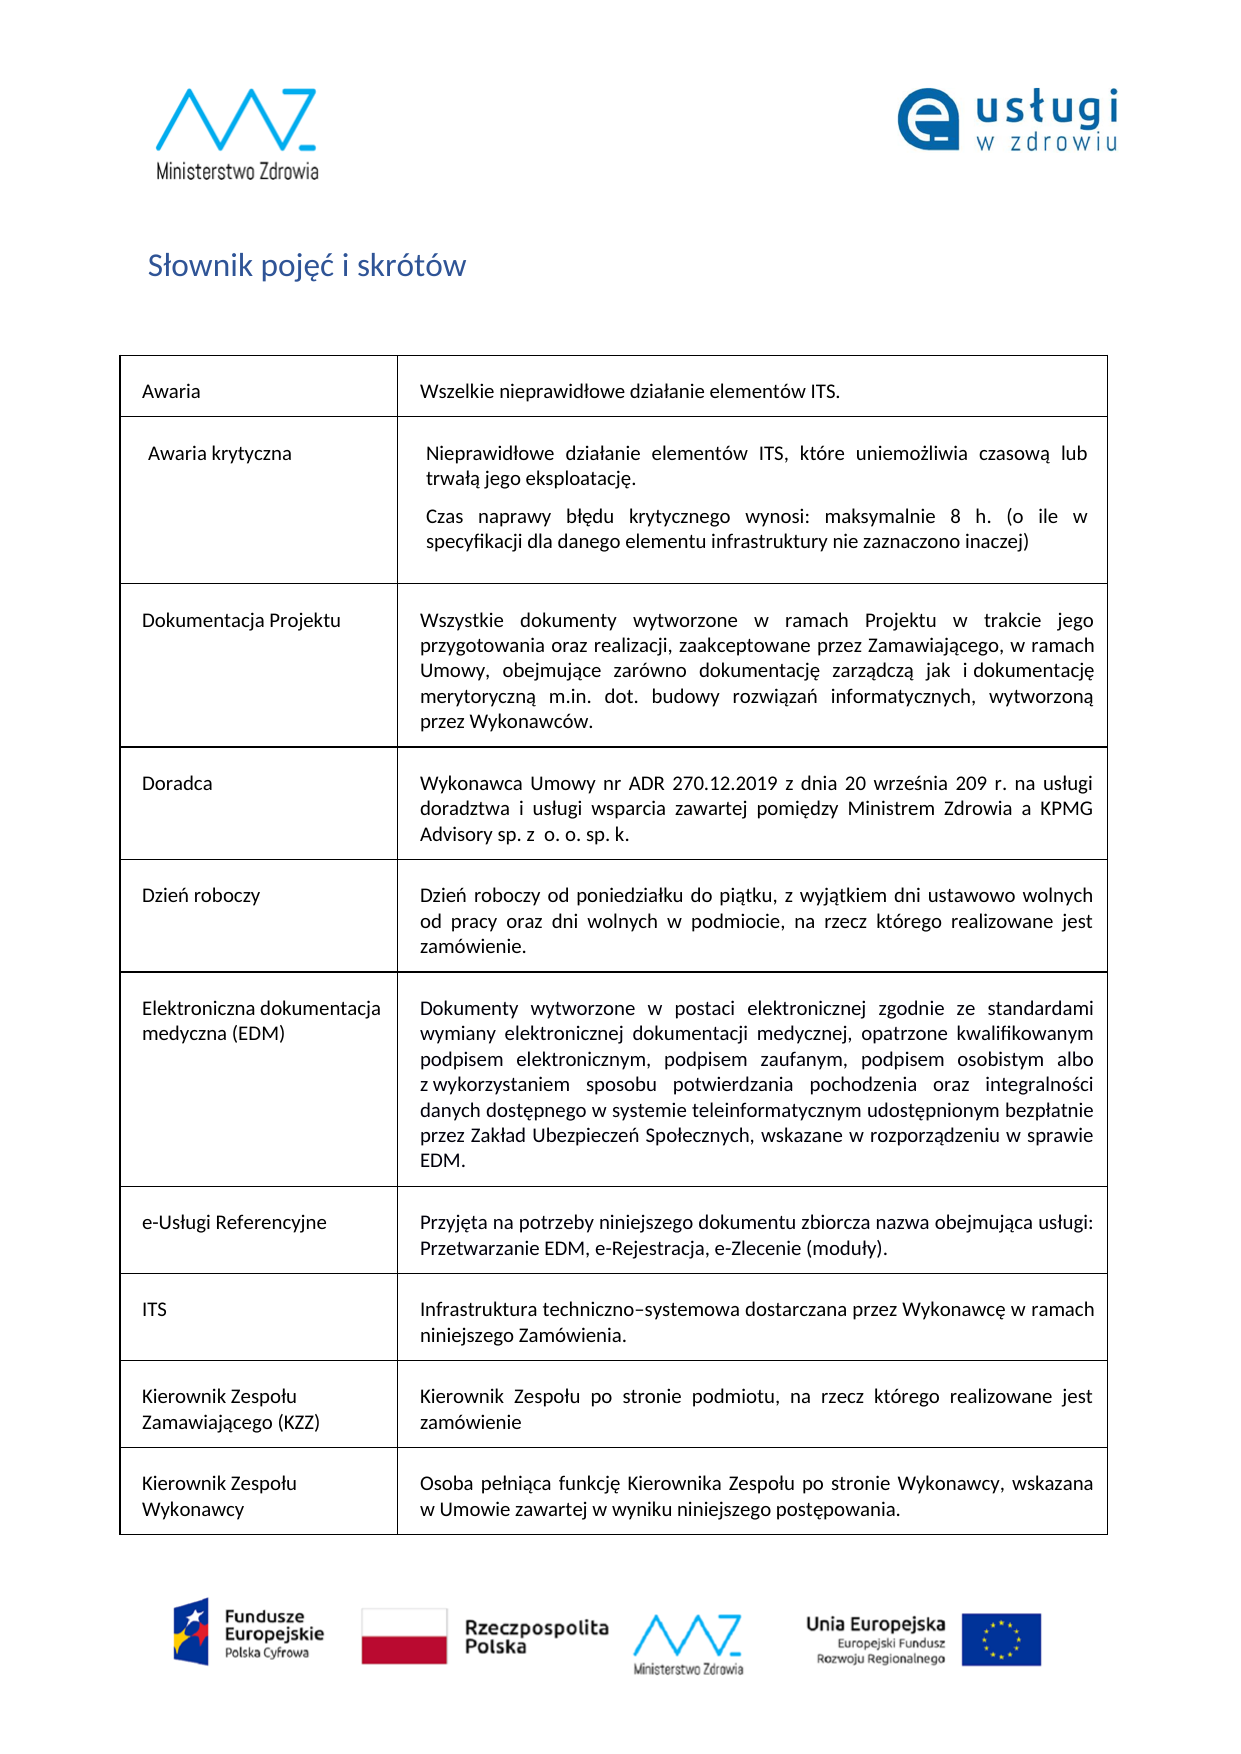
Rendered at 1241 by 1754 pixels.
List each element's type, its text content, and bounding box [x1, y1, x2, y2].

table_cell e-Usługi Referencyjne [121, 1187, 397, 1273]
table_cell Dzień roboczy od poniedziałku do piątku, z wyjątkiem dni ustawowo wolnych od pracy oraz dni wolnych w podmiocie, na rzecz którego realizowane jest zamówienie. [398, 860, 1107, 971]
subtitle Słownik pojęć i skrótów [148, 244, 1093, 285]
picture [147, 1580, 1093, 1713]
table_cell Przyjęta na potrzeby niniejszego dokumentu zbiorcza nazwa obejmująca usługi: Przetwarzanie EDM, e-Rejestracja, e-Zlecenie (moduły). [398, 1187, 1107, 1273]
table_cell Dokumenty wytworzone w postaci elektronicznej zgodnie ze standardami wymiany elektronicznej dokumentacji medycznej, opatrzone kwalifikowanym podpisem elektronicznym, podpisem zaufanym, podpisem osobistym albo z wykorzystaniem sposobu potwierdzania pochodzenia oraz integralności danych dostępnego w systemie teleinformatycznym udostępnionym bezpłatnie przez Zakład Ubezpieczeń Społecznych, wskazane w rozporządzeniu w sprawie EDM. [398, 973, 1107, 1186]
table_header Wszelkie nieprawidłowe działanie elementów ITS. [398, 356, 1107, 416]
table_cell ITS [121, 1274, 397, 1360]
table_cell Doradca [121, 748, 397, 859]
table_cell Wykonawca Umowy nr ADR 270.12.2019 z dnia 20 września 209 r. na usługi doradztwa i usługi wsparcia zawartej pomiędzy Ministrem Zdrowia a KPMG Advisory sp. z o. o. sp. k. [398, 748, 1107, 859]
table_cell Wszystkie dokumenty wytworzone w ramach Projektu w trakcie jego przygotowania oraz realizacji, zaakceptowane przez Zamawiającego, w ramach Umowy, obejmujące zarówno dokumentację zarządczą jak i dokumentację merytoryczną m.in. dot. budowy rozwiązań informatycznych, wytworzoną przez Wykonawców. [398, 584, 1107, 746]
table_cell Elektroniczna dokumentacja medyczna (EDM) [121, 973, 397, 1186]
table_cell Kierownik Zespołu Wykonawcy [121, 1448, 397, 1534]
table_cell Osoba pełniąca funkcję Kierownika Zespołu po stronie Wykonawcy, wskazana w Umowie zawartej w wyniku niniejszego postępowania. [398, 1448, 1107, 1534]
table_header Awaria [121, 356, 397, 416]
table_cell Kierownik Zespołu Zamawiającego (KZZ) [121, 1361, 397, 1447]
table_cell Nieprawidłowe działanie elementów ITS, które uniemożliwia czasową lub trwałą jego eksploatację. Czas naprawy błędu krytycznego wynosi: maksymalnie 8 h. (o ile w specyfikacji dla danego elementu infrastruktury nie zaznaczono inaczej) [398, 417, 1107, 583]
picture [883, 75, 1131, 160]
table_cell Awaria krytyczna [121, 417, 397, 583]
picture [147, 74, 387, 192]
table_cell Dokumentacja Projektu [121, 584, 397, 746]
table_cell Kierownik Zespołu po stronie podmiotu, na rzecz którego realizowane jest zamówienie [398, 1361, 1107, 1447]
table_cell Infrastruktura techniczno–systemowa dostarczana przez Wykonawcę w ramach niniejszego Zamówienia. [398, 1274, 1107, 1360]
table_cell Dzień roboczy [121, 860, 397, 971]
